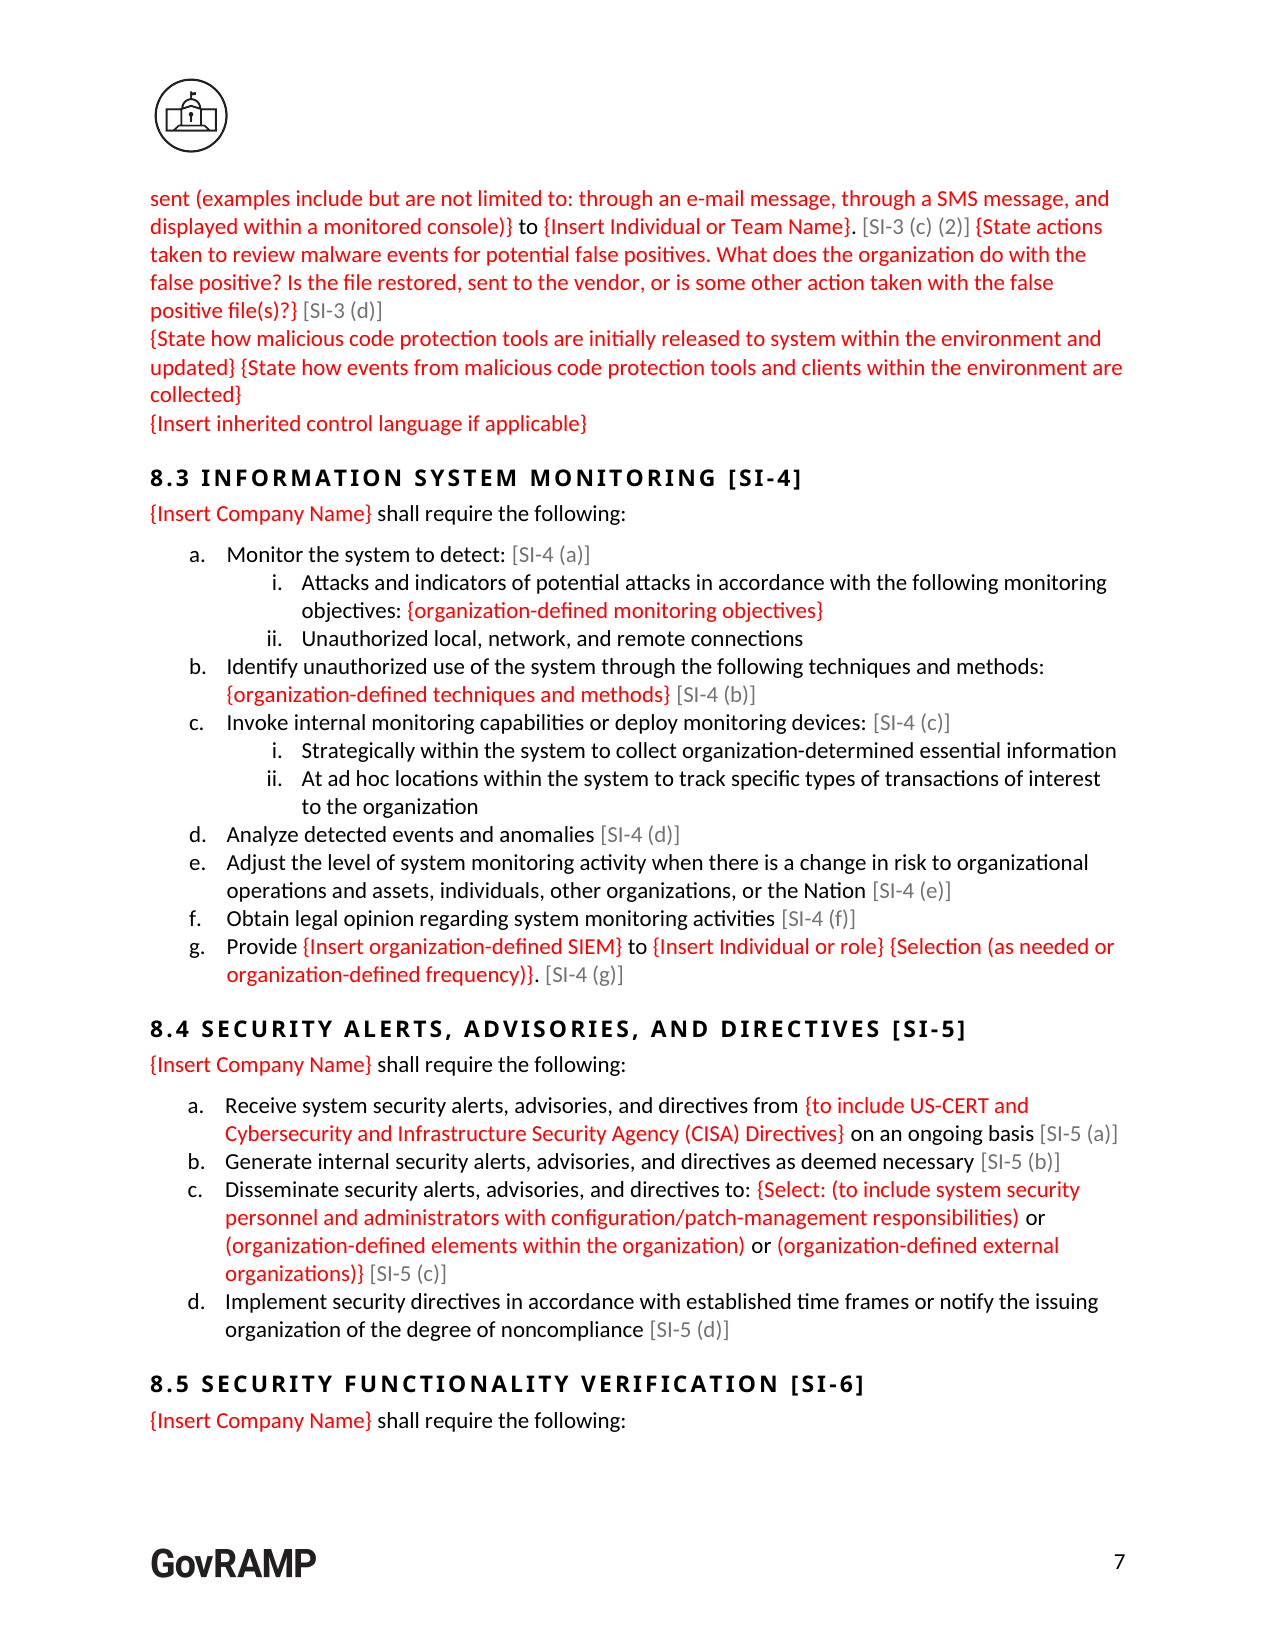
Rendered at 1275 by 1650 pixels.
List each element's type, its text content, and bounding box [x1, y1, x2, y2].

picture [150, 1546, 318, 1580]
list Strategically within the system to collect organization-determined essential information [283, 736, 1125, 764]
list Generate internal security alerts, advisories, and directives as deemed necessary [SI-5 (b)] [187, 1147, 1125, 1175]
text {Insert Company Name} shall require the following: [150, 1051, 1125, 1078]
text {Insert Company Name} shall require the following: [150, 499, 1125, 527]
text {Insert inherited control language if applicable} [150, 409, 1125, 437]
list Implement security directives in accordance with established time frames or notify the issuing organization of the degree of noncompliance [SI-5 (d)] [187, 1287, 1125, 1343]
list Receive system security alerts, advisories, and directives from {to include US-CERT and Cybersecurity and Infrastructure Security Agency (CISA) Directives} on an ongoing basis [SI-5 (a)] [187, 1091, 1125, 1147]
text {Insert Company Name} shall require the following: [150, 1406, 1125, 1434]
list Monitor the system to detect: [SI-4 (a)] [189, 540, 1125, 568]
text 8.4 Security Alerts, Advisories, and Directives [SI-5] [150, 1013, 1125, 1044]
text 8.3 Information System Monitoring [SI-4] [150, 462, 1125, 493]
list Unauthorized local, network, and remote connections [283, 624, 1125, 652]
text 8.5 Security Functionality Verification [SI-6] [150, 1368, 1125, 1399]
list Invoke internal monitoring capabilities or deploy monitoring devices: [SI-4 (c)] [189, 708, 1125, 736]
list Disseminate security alerts, advisories, and directives to: {Select: (to include system security personnel and administrators with configuration/patch-management responsibilities) or (organization-defined elements within the organization) or (organization-defined external organizations)} [SI-5 (c)] [187, 1175, 1125, 1287]
picture [150, 75, 232, 157]
list Provide {Insert organization-defined SIEM} to {Insert Individual or role} {Selection (as needed or organization-defined frequency)}. [SI-4 (g)] [189, 932, 1125, 988]
list Attacks and indicators of potential attacks in accordance with the following monitoring objectives: {organization-defined monitoring objectives} [283, 568, 1125, 624]
list Analyze detected events and anomalies [SI-4 (d)] [189, 820, 1125, 848]
list At ad hoc locations within the system to track specific types of transactions of interest to the organization [283, 764, 1125, 820]
list Identify unauthorized use of the system through the following techniques and methods: {organization-defined techniques and methods} [SI-4 (b)] [189, 652, 1125, 708]
text {State how malicious code protection tools are initially released to system within the environment and updated} {State how events from malicious code protection tools and clients within the environment are collected} [150, 324, 1125, 409]
list Obtain legal opinion regarding system monitoring activities [SI-4 (f)] [189, 904, 1125, 932]
list Adjust the level of system monitoring activity when there is a change in risk to organizational operations and assets, individuals, other organizations, or the Nation [SI-4 (e)] [189, 848, 1125, 904]
